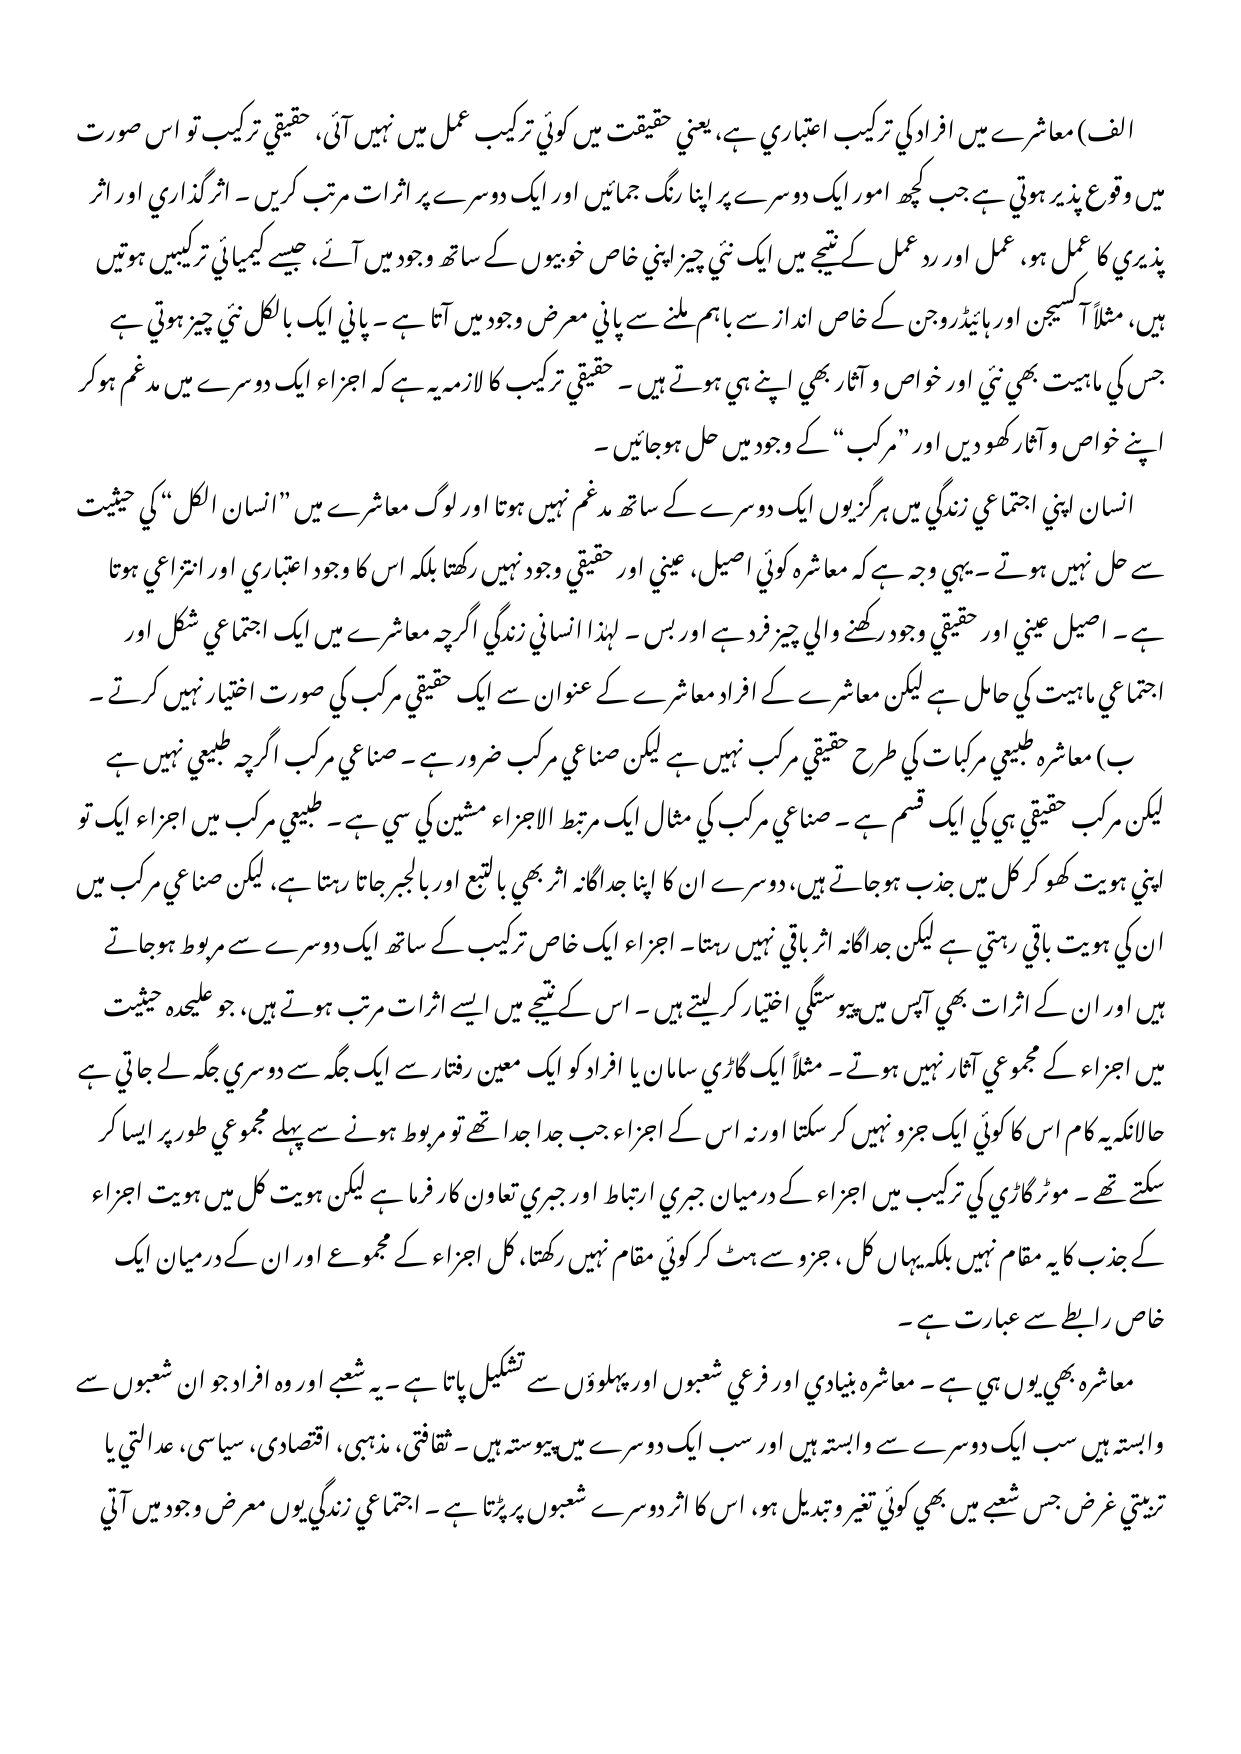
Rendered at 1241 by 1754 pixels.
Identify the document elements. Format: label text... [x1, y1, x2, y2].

text ب) معاشرہ طبيعي مركبات كي طرح حقيقي مركب نہيں ہے ليكن صناعي مركب ضرور ہے ۔ صناعي مركب اگرچہ طبيعي نہيں ہے ليكن مركب حقيقي ہي كي ايك قسم ہے ۔ صناعي مركب كي مثال ايك مرتبط الاجزاء مشين كي سي ہے ۔ طبيعي مركب ميں اجزاء ايك تو اپني ہويت كھو كر كل ميں جذب ہوجاتے ہيں، دوسرے ان كا اپنا جداگانہ اثر بھي بالتبع اور بالجبر جاتا رہتا ہے، ليكن صناعي مركب ميں ان كي ہويت باقي رہتي ہے ليكن جداگانہ اثر باقي نہيں رہتا۔ اجزاء ايك خاص تركيب كے ساتھ ايك دوسرے سے مربوط ہوجاتے ہيں اور ان كے اثرات بھي آپس ميں پيوستگي اختيار كر ليتے ہيں ۔ اس كے نتيجے ميں ايسے اثرات مرتب ہوتے ہيں، جو عليحدہ حيثيت ميں اجزاء كے مجموعي آثار نہيں ہوتے ۔ مثلاً ايك گاڑي سامان يا افراد كو ايك معين رفتار سے ايك جگہ سے دوسري جگہ لے جاتي ہے حالانكہ يہ كام اس كا كوئي ايك جزو نہيں كر سكتا اور نہ اس كے اجزاء جب جدا جدا تھے تو مربوط ہونے سے پہلے مجموعي طور پر ايسا كر سكتے تھے ۔ موٹر گاڑي كي تركيب ميں اجزاء كے درميان جبري ارتباط اور جبري تعاون كار فرما ہے ليكن ہويت كل ميں ہويت اجزاء كے جذب كا يہ مقام نہيں بلكہ يہاں كل ، جزو سے ہٹ كر كوئي مقام نہيں ركھتا، كل اجزاء كے مجموعے اور ان كے درميان ايك خاص رابطے سے عبارت ہے ۔ [75, 719, 1165, 1344]
text الف) معاشرے ميں افراد كي تركيب اعتباري ہے، يعني حقيقت ميں كوئي تركيب عمل ميں نہيں آئى، حقيقي تركيب تو اس صورت ميں وقوع پذير ہوتي ہے جب كچھ امور ايك دوسرے پر اپنا رنگ جمائيں اور ايك دوسرے پر اثرات مرتب كريں ۔ اثر گذاري اور اثر پذيري كا عمل ہو، عمل اور رد عمل كے نتيجے ميں ايك نئي چيز اپني خاص خوبيوں كے ساتھ وجود ميں آئے، جيسے كيميائي تركيبيں ہوتيں ہيں، مثلاً آكسيجن اور ہائيڈروجن كے خاص انداز سے باہم ملنے سے پاني معرض وجود ميں آتا ہے ۔ پاني ايك بالكل نئي چيز ہوتي ہے جس كي ماہيت بھي نئي اور خواص و آثار بھي اپنے ہي ہوتے ہيں ۔ حقيقي تركيب كا لازمہ يہ ہے كہ اجزاء ايك دوسرے ميں مدغم ہوكر اپنے خواص و آثار كھو ديں اور ”مركب“ كے وجود ميں حل ہوجائيں ۔ [75, 94, 1165, 469]
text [75, 1344, 1165, 1531]
text انسان اپني اجتماعي زندگي ميں ہرگز يوں ايك دوسرے كے ساتھ مدغم نہيں ہوتا اور لوگ معاشرے ميں ”انسان الكل“ كي حيثيت سے حل نہيں ہوتے ۔ يہي وجہ ہے كہ معاشرہ كوئي اصيل، عيني اور حقيقي وجود نہيں ركھتا بلكہ اس كا وجود اعتباري اور انتزاعي ہوتا ہے ۔ اصيل عيني اور حقيقي وجود ركھنے والي چيز فرد ہے اور بس ۔ لہٰذا انساني زندگي اگرچہ معاشرے ميں ايك اجتماعي شكل اور اجتماعي ماہيت كي حامل ہے ليكن معاشرے كے افراد معاشرے كے عنوان سے ايك حقيقي مركب كي صورت اختيار نہيں كرتے ۔ [75, 469, 1165, 719]
